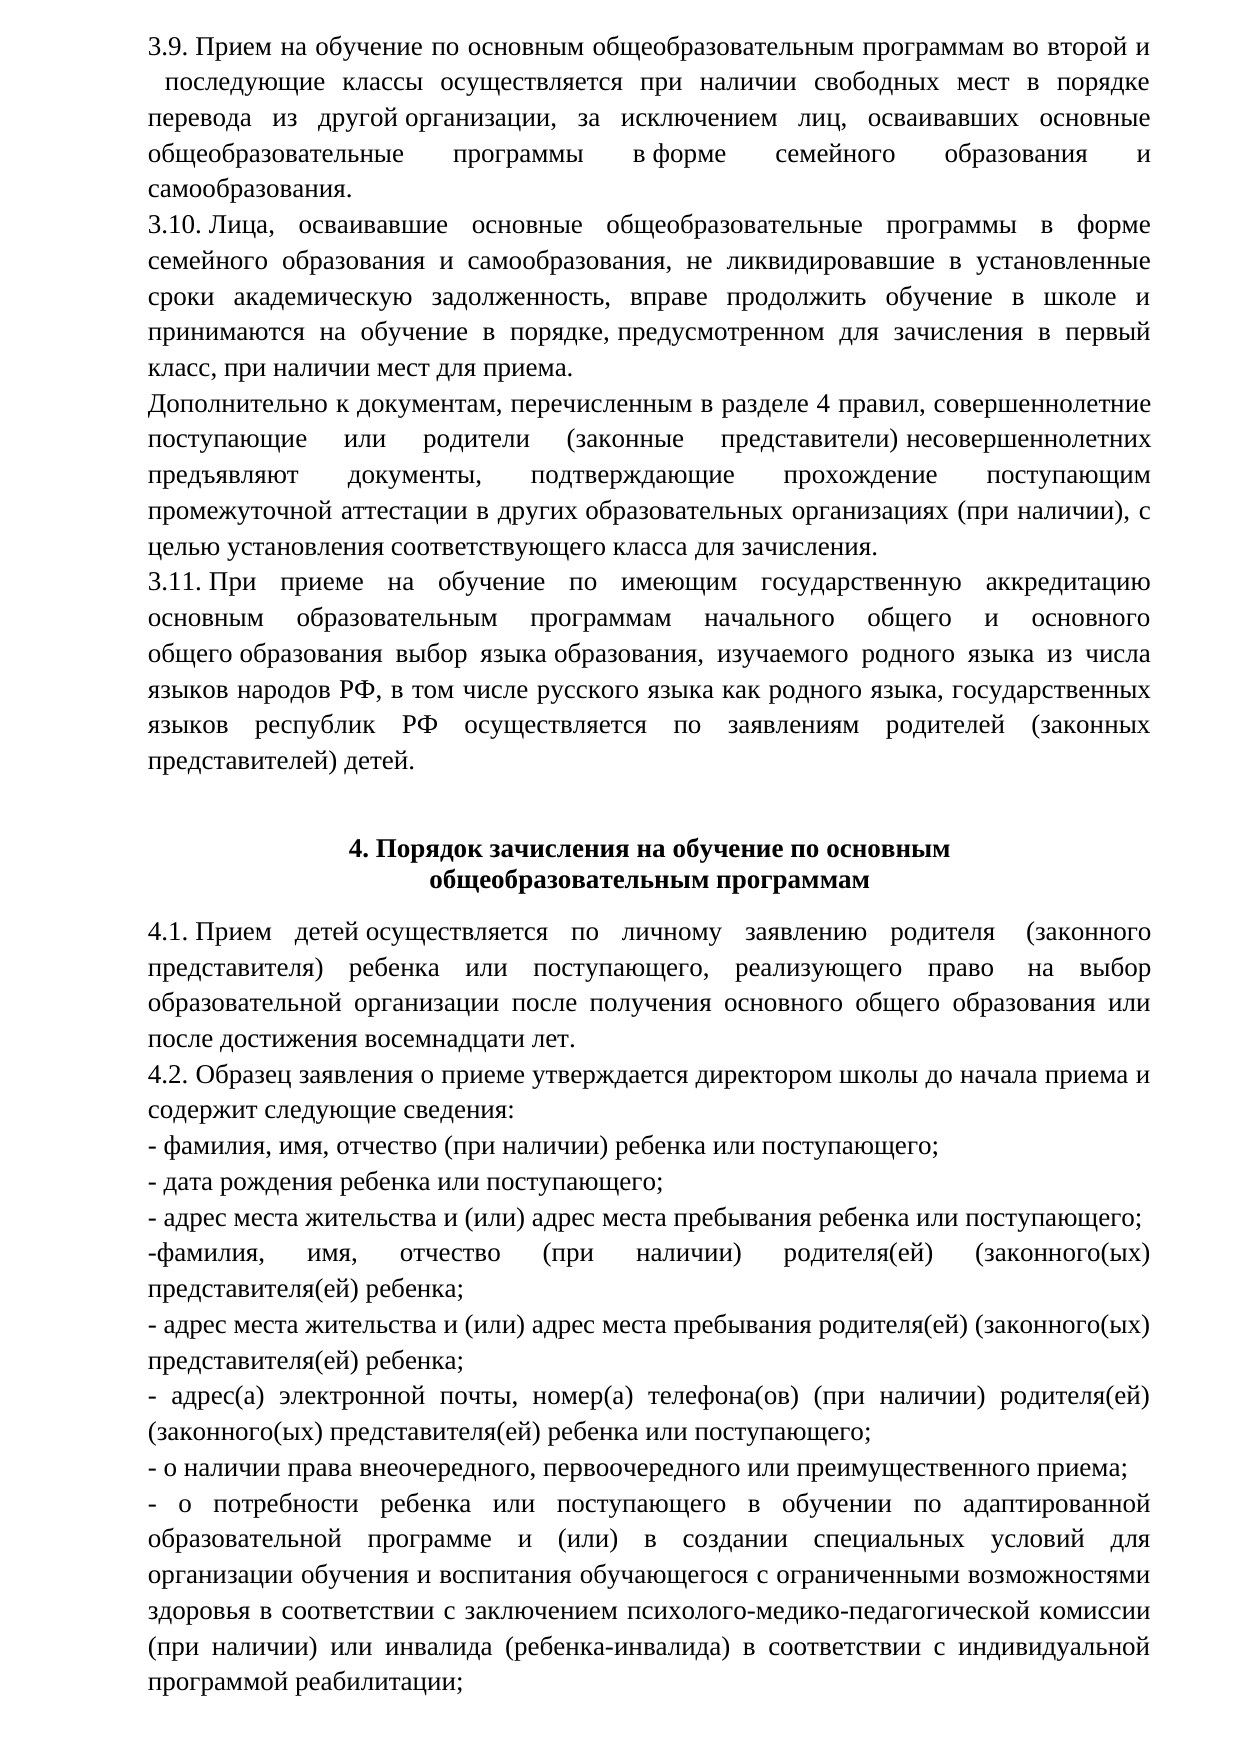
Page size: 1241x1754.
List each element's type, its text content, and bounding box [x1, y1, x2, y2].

text -фамилия, имя, отчество (при наличии) родителя(ей) (законного(ых) представителя(ей) ребенка; [148, 1237, 1152, 1303]
text 4.2. Образец заявления о приеме утверждается директором школы до начала приема и содержит следующие сведения: [148, 1058, 1152, 1125]
text 4. Порядок зачисления на обучение по основным общеобразовательным программам [148, 832, 1152, 894]
text 3.11. При приеме на обучение по имеющим государственную аккредитацию основным образовательным программам начального общего и основного общего образования выбор языка образования, изучаемого родного языка из числа языков народов РФ, в том числе русского языка как родного языка, государственных языков республик РФ осуществляется по заявлениям родителей (законных представителей) детей. [148, 566, 1152, 775]
text - дата рождения ребенка или поступающего; [148, 1165, 1152, 1196]
text 4.1. Прием детей осуществляется по личному заявлению родителя (законного представителя) ребенка или поступающего, реализующего право на выбор образовательной организации после получения основного общего образования или после достижения восемнадцати лет. [148, 915, 1152, 1053]
text - адрес(а) электронной почты, номер(а) телефона(ов) (при наличии) родителя(ей) (законного(ых) представителя(ей) ребенка или поступающего; [148, 1379, 1152, 1446]
text - о потребности ребенка или поступающего в обучении по адаптированной образовательной программе и (или) в создании специальных условий для организации обучения и воспитания обучающегося с ограниченными возможностями здоровья в соответствии с заключением психолого-медико-педагогической комиссии (при наличии) или инвалида (ребенка-инвалида) в соответствии с индивидуальной программой реабилитации; [148, 1487, 1152, 1696]
text - адрес места жительства и (или) адрес места пребывания родителя(ей) (законного(ых) представителя(ей) ребенка; [148, 1308, 1152, 1375]
text - адрес места жительства и (или) адрес места пребывания ребенка или поступающего; [148, 1201, 1152, 1232]
text 3.10. Лица, осваивавшие основные общеобразовательные программы в форме семейного образования и самообразования, не ликвидировавшие в установленные сроки академическую задолженность, вправе продолжить обучение в школе и принимаются на обучение в порядке, предусмотренном для зачисления в первый класс, при наличии мест для приема. [148, 208, 1152, 382]
text 3.9. Прием на обучение по основным общеобразовательным программам во второй и последующие классы осуществляется при наличии свободных мест в порядке перевода из другой организации, за исключением лиц, осваивавших основные общеобразовательные программы в форме семейного образования и самообразования. [148, 29, 1152, 204]
text - о наличии права внеочередного, первоочередного или преимущественного приема; [148, 1451, 1152, 1482]
text Дополнительно к документам, перечисленным в разделе 4 правил, совершеннолетние поступающие или родители (законные представители) несовершеннолетних предъявляют документы, подтверждающие прохождение поступающим промежуточной аттестации в других образовательных организациях (при наличии), с целью установления соответствующего класса для зачисления. [148, 387, 1152, 561]
text - фамилия, имя, отчество (при наличии) ребенка или поступающего; [148, 1129, 1152, 1161]
